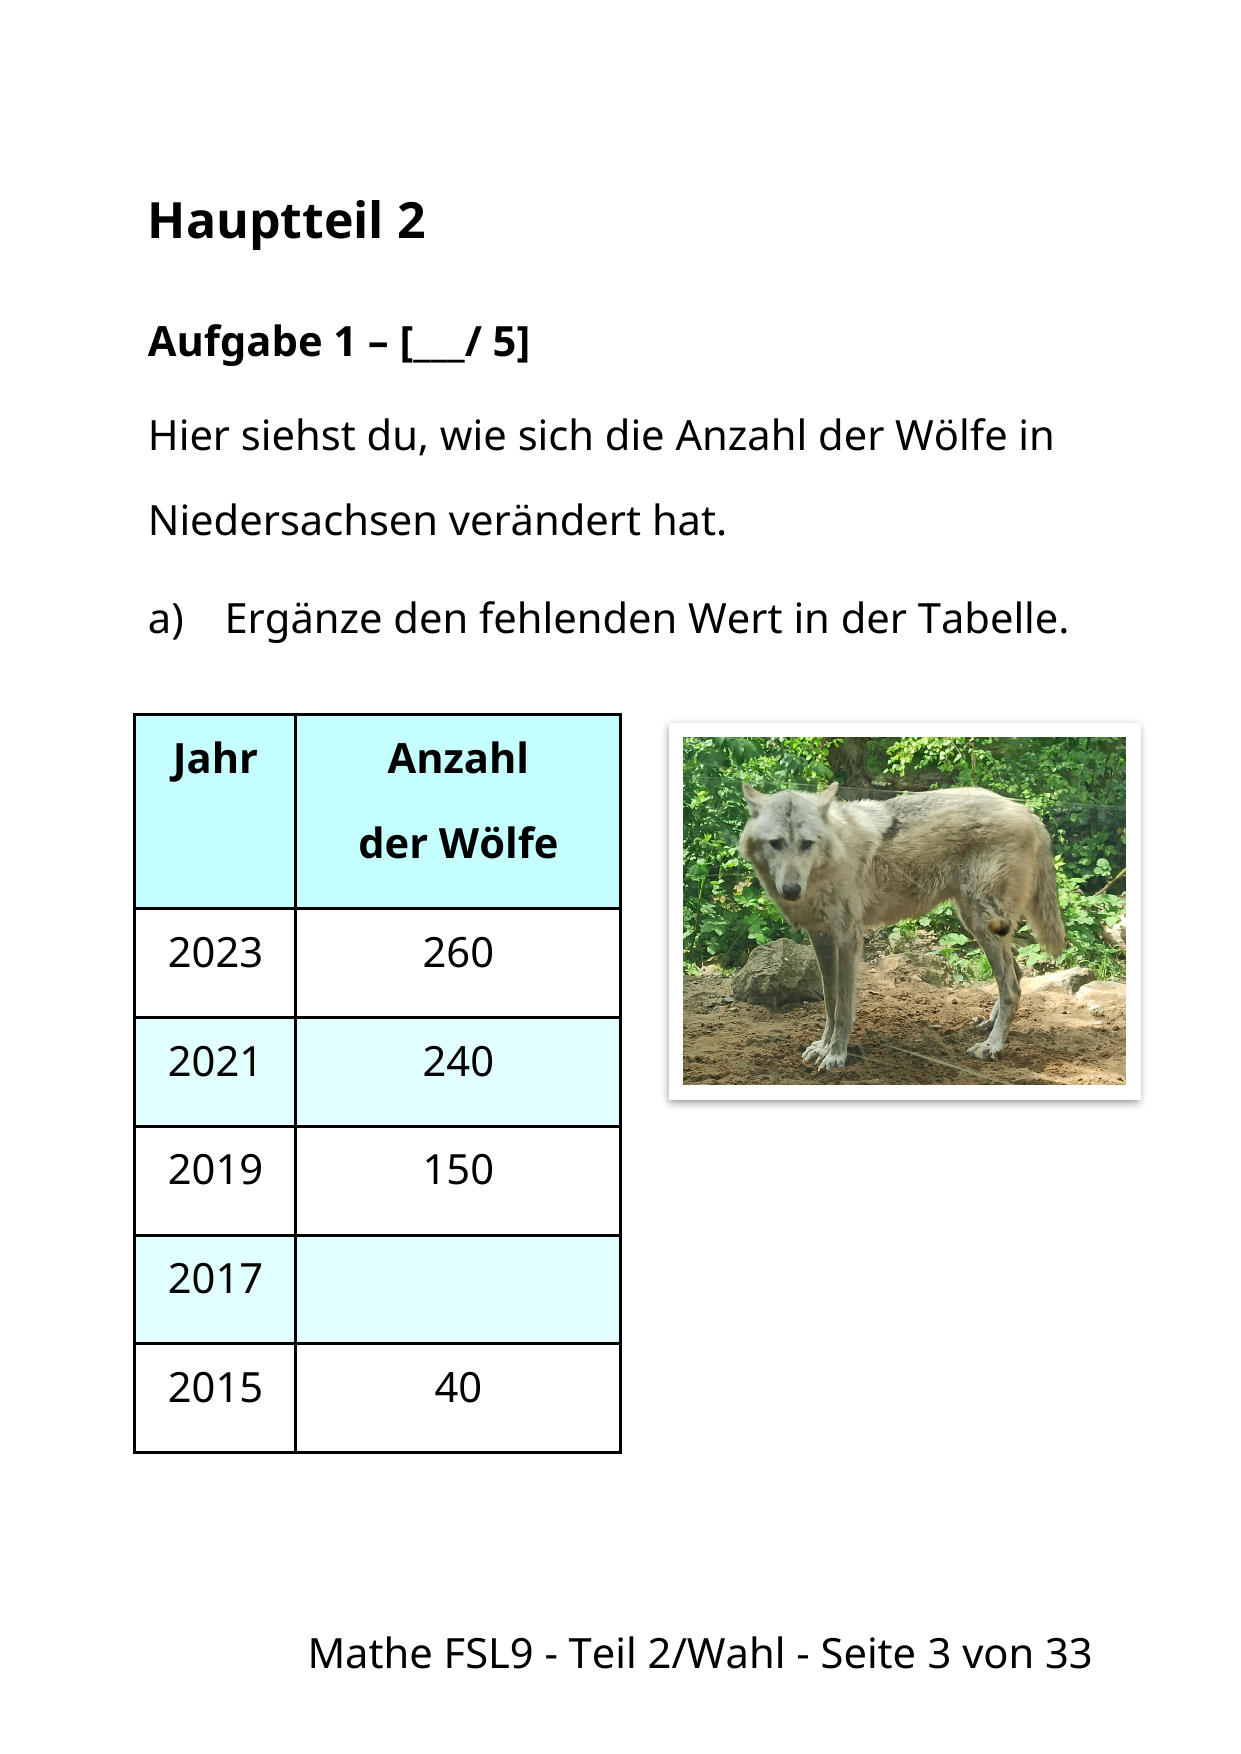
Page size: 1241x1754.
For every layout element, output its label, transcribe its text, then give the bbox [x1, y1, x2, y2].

table_cell 150 [297, 1128, 619, 1233]
table_cell 40 [297, 1345, 619, 1451]
table_cell 2017 [136, 1237, 294, 1342]
table_cell 2019 [136, 1128, 294, 1233]
table_header Jahr [136, 716, 294, 907]
table_cell 240 [297, 1019, 619, 1124]
table_cell 2023 [136, 910, 294, 1016]
subtitle Aufgabe 1 – [___/ 5] [148, 312, 1093, 369]
table_cell 2015 [136, 1345, 294, 1451]
picture [683, 737, 1126, 1085]
text Hier siehst du, wie sich die Anzahl der Wölfe in Niedersachsen verändert hat. [148, 406, 1093, 548]
list a) Ergänze den fehlenden Wert in der Tabelle. [148, 588, 1093, 645]
table_cell 2021 [136, 1019, 294, 1124]
table_header Anzahl der Wölfe [297, 716, 619, 907]
table_cell [297, 1237, 619, 1342]
table_cell 260 [297, 910, 619, 1016]
subtitle Hauptteil 2 [148, 185, 1093, 253]
